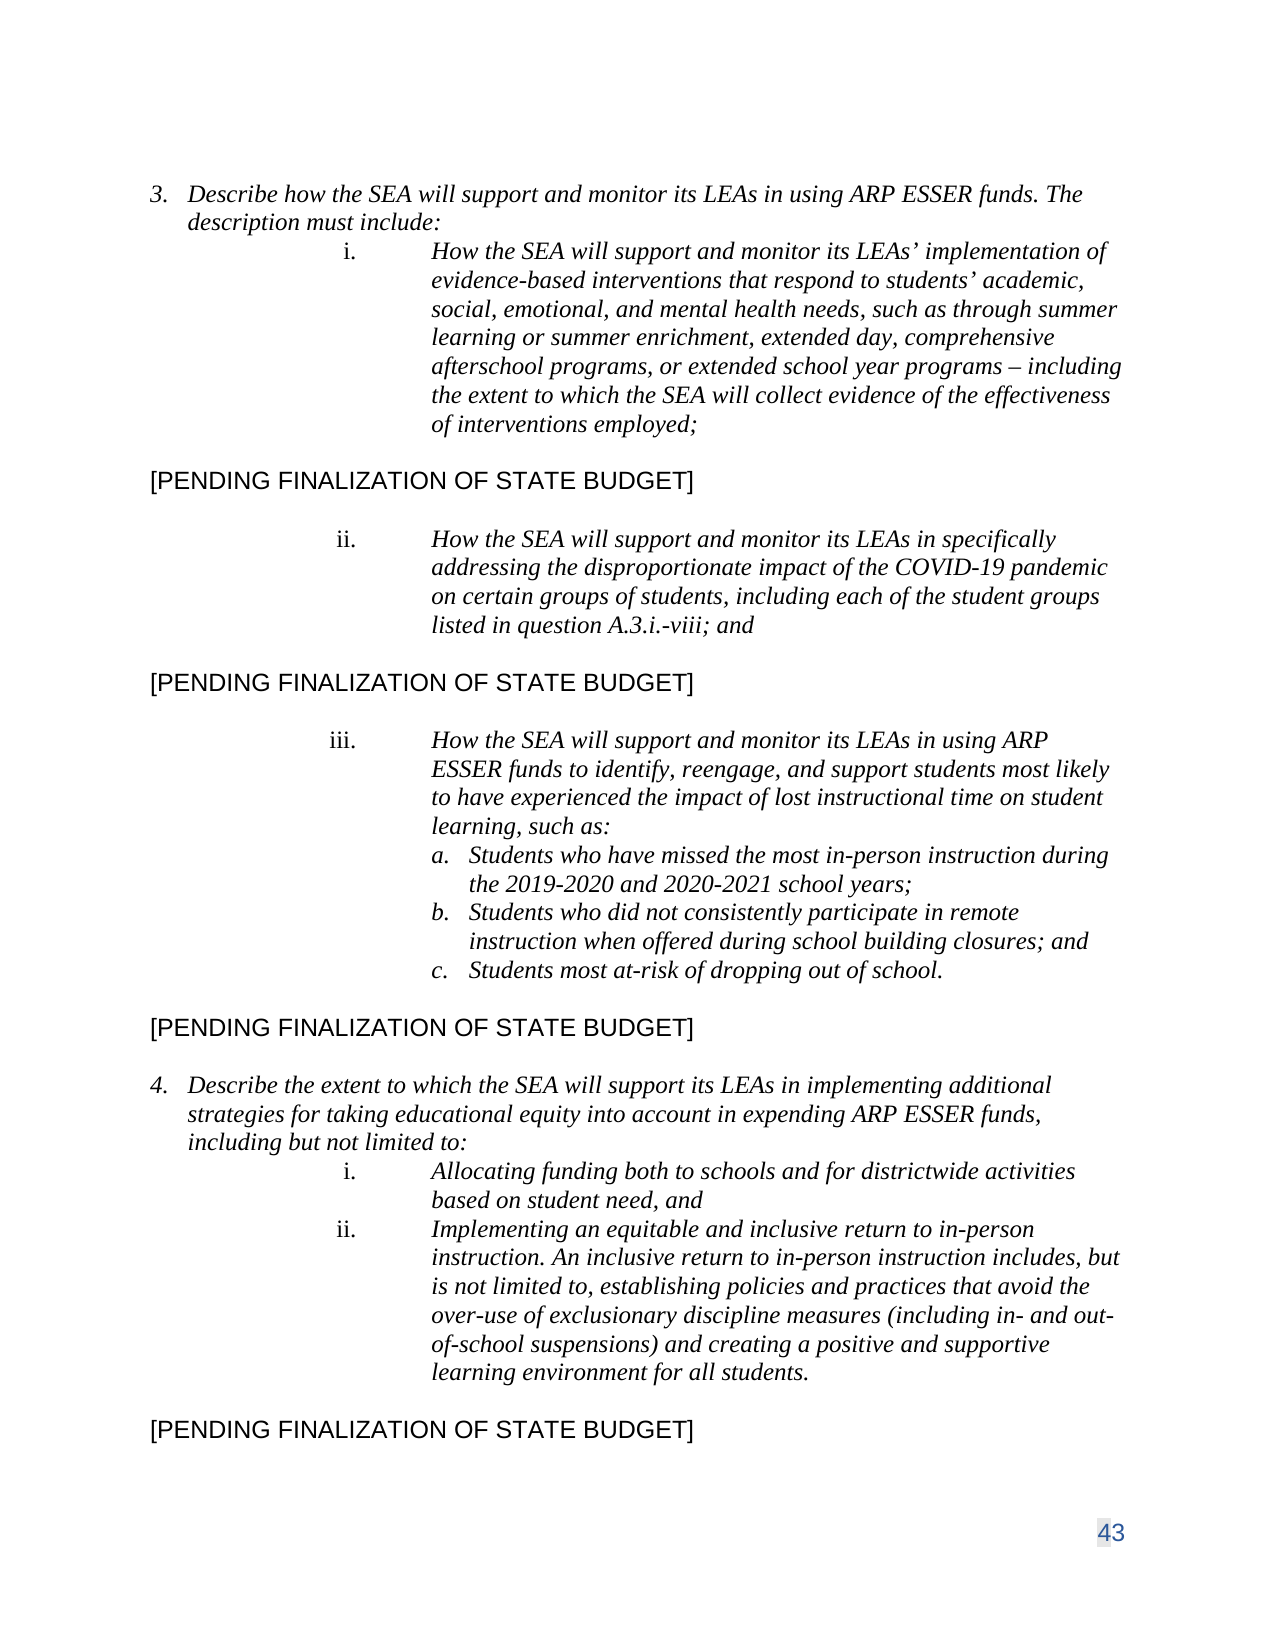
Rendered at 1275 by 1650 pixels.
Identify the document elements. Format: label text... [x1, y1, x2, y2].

list How the SEA will support and monitor its LEAs in using ARP ESSER funds to identify, reengage, and support students most likely to have experienced the impact of lost instructional time on student learning, such as: [356, 725, 1125, 840]
list Students who did not consistently participate in remote instruction when offered during school building closures; and [431, 897, 1125, 955]
list Implementing an equitable and inclusive return to in-person instruction. An inclusive return to in-person instruction includes, but is not limited to, establishing policies and practices that avoid the over-use of exclusionary discipline measures (including in- and out-of-school suspensions) and creating a positive and supportive learning environment for all students. [356, 1214, 1125, 1386]
list Allocating funding both to schools and for districtwide activities based on student need, and [356, 1156, 1125, 1214]
text [PENDING FINALIZATION OF STATE BUDGET] [150, 1012, 1125, 1041]
text [PENDING FINALIZATION OF STATE BUDGET] [150, 667, 1125, 696]
list Describe how the SEA will support and monitor its LEAs in using ARP ESSER funds. The description must include: [150, 179, 1125, 236]
list Students who have missed the most in-person instruction during the 2019-2020 and 2020-2021 school years; [431, 840, 1125, 897]
list How the SEA will support and monitor its LEAs in specifically addressing the disproportionate impact of the COVID-19 pandemic on certain groups of students, including each of the student groups listed in question A.3.i.-viii; and [356, 524, 1125, 639]
list Students most at-risk of dropping out of school. [431, 955, 1125, 984]
text [PENDING FINALIZATION OF STATE BUDGET] [150, 1415, 1125, 1444]
text [PENDING FINALIZATION OF STATE BUDGET] [150, 466, 1125, 495]
list Describe the extent to which the SEA will support its LEAs in implementing additional strategies for taking educational equity into account in expending ARP ESSER funds, including but not limited to: [150, 1070, 1125, 1156]
list How the SEA will support and monitor its LEAs’ implementation of evidence-based interventions that respond to students’ academic, social, emotional, and mental health needs, such as through summer learning or summer enrichment, extended day, comprehensive afterschool programs, or extended school year programs – including the extent to which the SEA will collect evidence of the effectiveness of interventions employed; [356, 236, 1125, 437]
